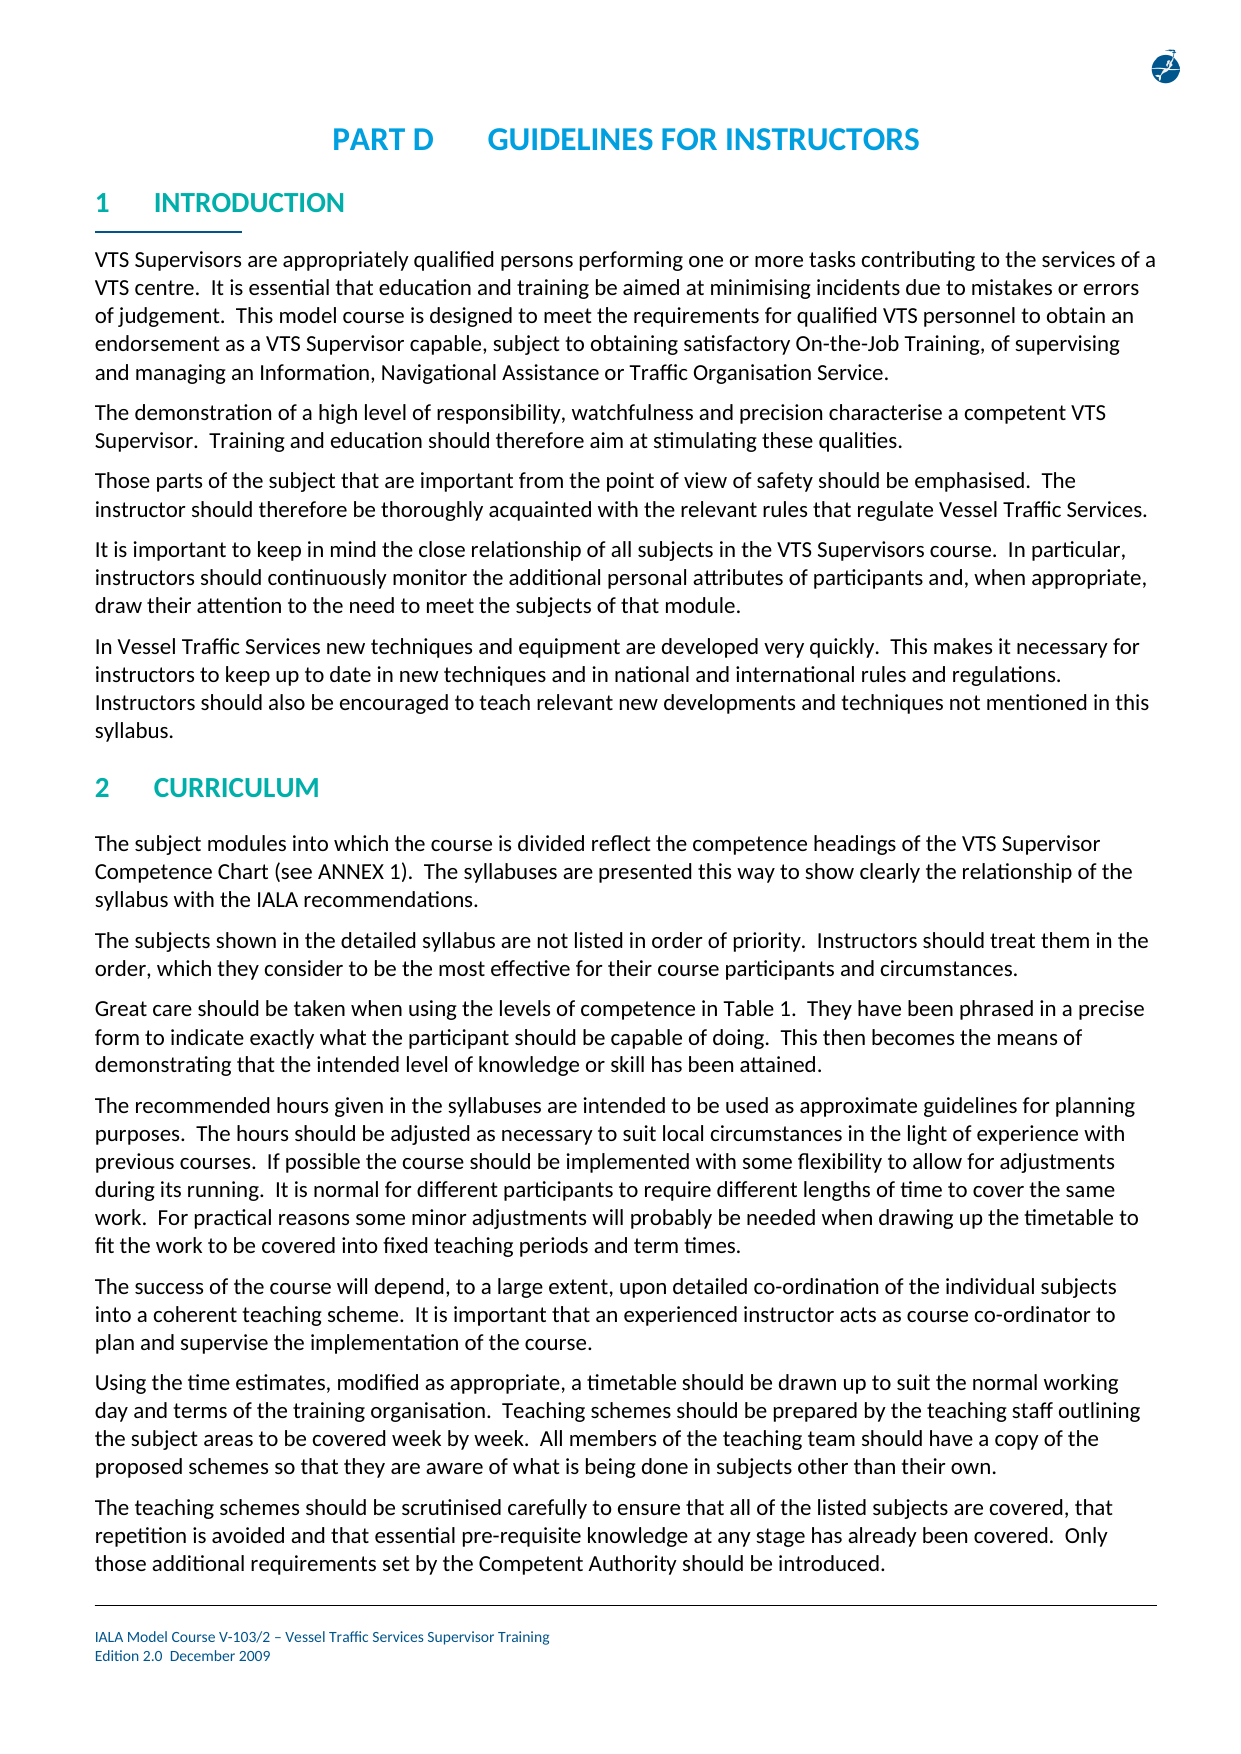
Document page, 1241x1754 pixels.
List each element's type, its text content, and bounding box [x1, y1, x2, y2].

text In Vessel Traffic Services new techniques and equipment are developed very quickly. This makes it necessary for instructors to keep up to date in new techniques and in national and international rules and regulations. Instructors should also be encouraged to teach relevant new developments and techniques not mentioned in this syllabus. [94, 632, 1157, 744]
text The subjects shown in the detailed syllabus are not listed in order of priority. Instructors should treat them in the order, which they consider to be the most effective for their course participants and circumstances. [94, 926, 1157, 982]
text Great care should be taken when using the levels of competence in Table 1. They have been phrased in a precise form to indicate exactly what the participant should be capable of doing. This then becomes the means of demonstrating that the intended level of knowledge or skill has been attained. [94, 994, 1157, 1079]
text GUIDELINES FOR INSTRUCTORS [94, 118, 1157, 159]
text VTS Supervisors are appropriately qualified persons performing one or more tasks contributing to the services of a VTS centre. It is essential that education and training be aimed at minimising incidents due to mistakes or errors of judgement. This model course is designed to meet the requirements for qualified VTS personnel to obtain an endorsement as a VTS Supervisor capable, subject to obtaining satisfactory On-the-Job Training, of supervising and managing an Information, Navigational Assistance or Traffic Organisation Service. [94, 246, 1157, 386]
text The subject modules into which the course is divided reflect the competence headings of the VTS Supervisor Competence Chart (see ANNEX 1). The syllabuses are presented this way to show clearly the relationship of the syllabus with the IALA recommendations. [94, 829, 1157, 913]
text The teaching schemes should be scrutinised carefully to ensure that all of the listed subjects are covered, that repetition is avoided and that essential pre-requisite knowledge at any stage has already been covered. Only those additional requirements set by the Competent Authority should be introduced. [94, 1493, 1157, 1577]
text The success of the course will depend, to a large extent, upon detailed co-ordination of the individual subjects into a coherent teaching scheme. It is important that an experienced instructor acts as course co-ordinator to plan and supervise the implementation of the course. [94, 1272, 1157, 1356]
text Using the time estimates, modified as appropriate, a timetable should be drawn up to suit the normal working day and terms of the training organisation. Teaching schemes should be prepared by the teaching staff outlining the subject areas to be covered week by week. All members of the teaching team should have a copy of the proposed schemes so that they are aware of what is being done in subjects other than their own. [94, 1368, 1157, 1480]
picture [1120, 0, 1239, 118]
subtitle CURRICULUM [94, 769, 1157, 804]
text Those parts of the subject that are important from the point of view of safety should be emphasised. The instructor should therefore be thoroughly acquainted with the relevant rules that regulate Vessel Traffic Services. [94, 467, 1157, 523]
text The recommended hours given in the syllabuses are intended to be used as approximate guidelines for planning purposes. The hours should be adjusted as necessary to suit local circumstances in the light of experience with previous courses. If possible the course should be implemented with some flexibility to allow for adjustments during its running. It is normal for different participants to require different lengths of time to cover the same work. For practical reasons some minor adjustments will probably be needed when drawing up the timetable to fit the work to be covered into fixed teaching periods and term times. [94, 1091, 1157, 1259]
text It is important to keep in mind the close relationship of all subjects in the VTS Supervisors course. In particular, instructors should continuously monitor the additional personal attributes of participants and, when appropriate, draw their attention to the need to meet the subjects of that module. [94, 535, 1157, 619]
text The demonstration of a high level of responsibility, watchfulness and precision characterise a competent VTS Supervisor. Training and education should therefore aim at stimulating these qualities. [94, 398, 1157, 454]
subtitle INTRODUCTION [94, 184, 1157, 219]
